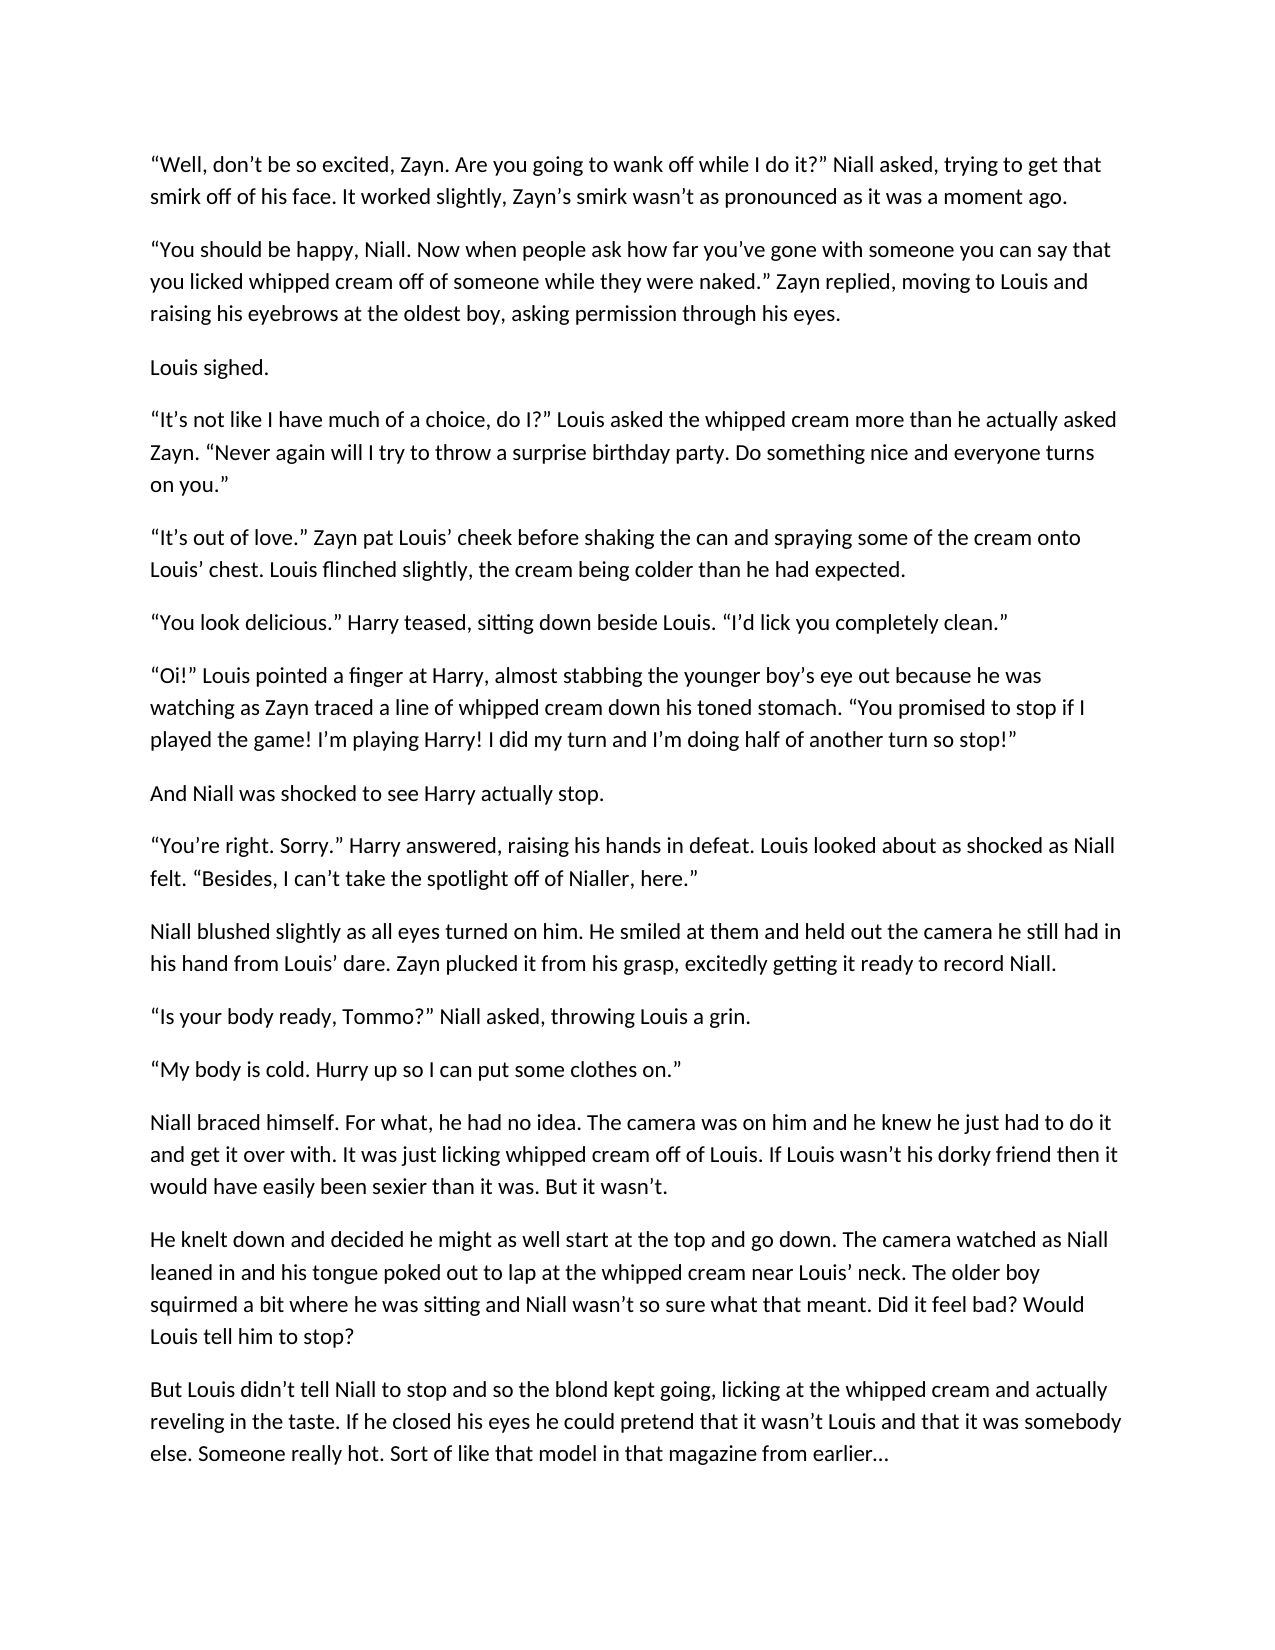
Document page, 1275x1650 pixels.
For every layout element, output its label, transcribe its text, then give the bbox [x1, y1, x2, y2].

text “You look delicious.” Harry teased, sitting down beside Louis. “I’d lick you completely clean.” [150, 608, 1125, 636]
text “Well, don’t be so excited, Zayn. Are you going to wank off while I do it?” Niall asked, trying to get that smirk off of his face. It worked slightly, Zayn’s smirk wasn’t as pronounced as it was a moment ago. [150, 150, 1125, 210]
text Louis sighed. [150, 353, 1125, 381]
text “Oi!” Louis pointed a finger at Harry, almost stabbing the younger boy’s eye out because he was watching as Zayn traced a line of whipped cream down his toned stomach. “You promised to stop if I played the game! I’m playing Harry! I did my turn and I’m doing half of another turn so stop!” [150, 661, 1125, 754]
text “Is your body ready, Tommo?” Niall asked, throwing Louis a grin. [150, 1002, 1125, 1030]
text “You should be happy, Niall. Now when people ask how far you’ve gone with someone you can say that you licked whipped cream off of someone while they were naked.” Zayn replied, moving to Louis and raising his eyebrows at the oldest boy, asking permission through his eyes. [150, 235, 1125, 328]
text Niall blushed slightly as all eyes turned on him. He smiled at them and held out the camera he still had in his hand from Louis’ dare. Zayn plucked it from his grasp, excitedly getting it ready to record Niall. [150, 917, 1125, 977]
text But Louis didn’t tell Niall to stop and so the blond kept going, licking at the whipped cream and actually reveling in the taste. If he closed his eyes he could pretend that it wasn’t Louis and that it was somebody else. Someone really hot. Sort of like that model in that magazine from earlier… [150, 1375, 1125, 1467]
text “You’re right. Sorry.” Harry answered, raising his hands in defeat. Louis looked about as shocked as Niall felt. “Besides, I can’t take the spotlight off of Nialler, here.” [150, 832, 1125, 892]
text He knelt down and decided he might as well start at the top and go down. The camera watched as Niall leaned in and his tongue poked out to lap at the whipped cream near Louis’ neck. The older boy squirmed a bit where he was sitting and Niall wasn’t so sure what that meant. Did it feel bad? Would Louis tell him to stop? [150, 1226, 1125, 1350]
text And Niall was shocked to see Harry actually stop. [150, 779, 1125, 807]
text “My body is cold. Hurry up so I can put some clothes on.” [150, 1055, 1125, 1083]
text “It’s not like I have much of a choice, do I?” Louis asked the whipped cream more than he actually asked Zayn. “Never again will I try to throw a surprise birthday party. Do something nice and everyone turns on you.” [150, 406, 1125, 498]
text Niall braced himself. For what, he had no idea. The camera was on him and he knew he just had to do it and get it over with. It was just licking whipped cream off of Louis. If Louis wasn’t his dorky friend then it would have easily been sexier than it was. But it wasn’t. [150, 1108, 1125, 1201]
text “It’s out of love.” Zayn pat Louis’ cheek before shaking the can and spraying some of the cream onto Louis’ chest. Louis flinched slightly, the cream being colder than he had expected. [150, 523, 1125, 583]
